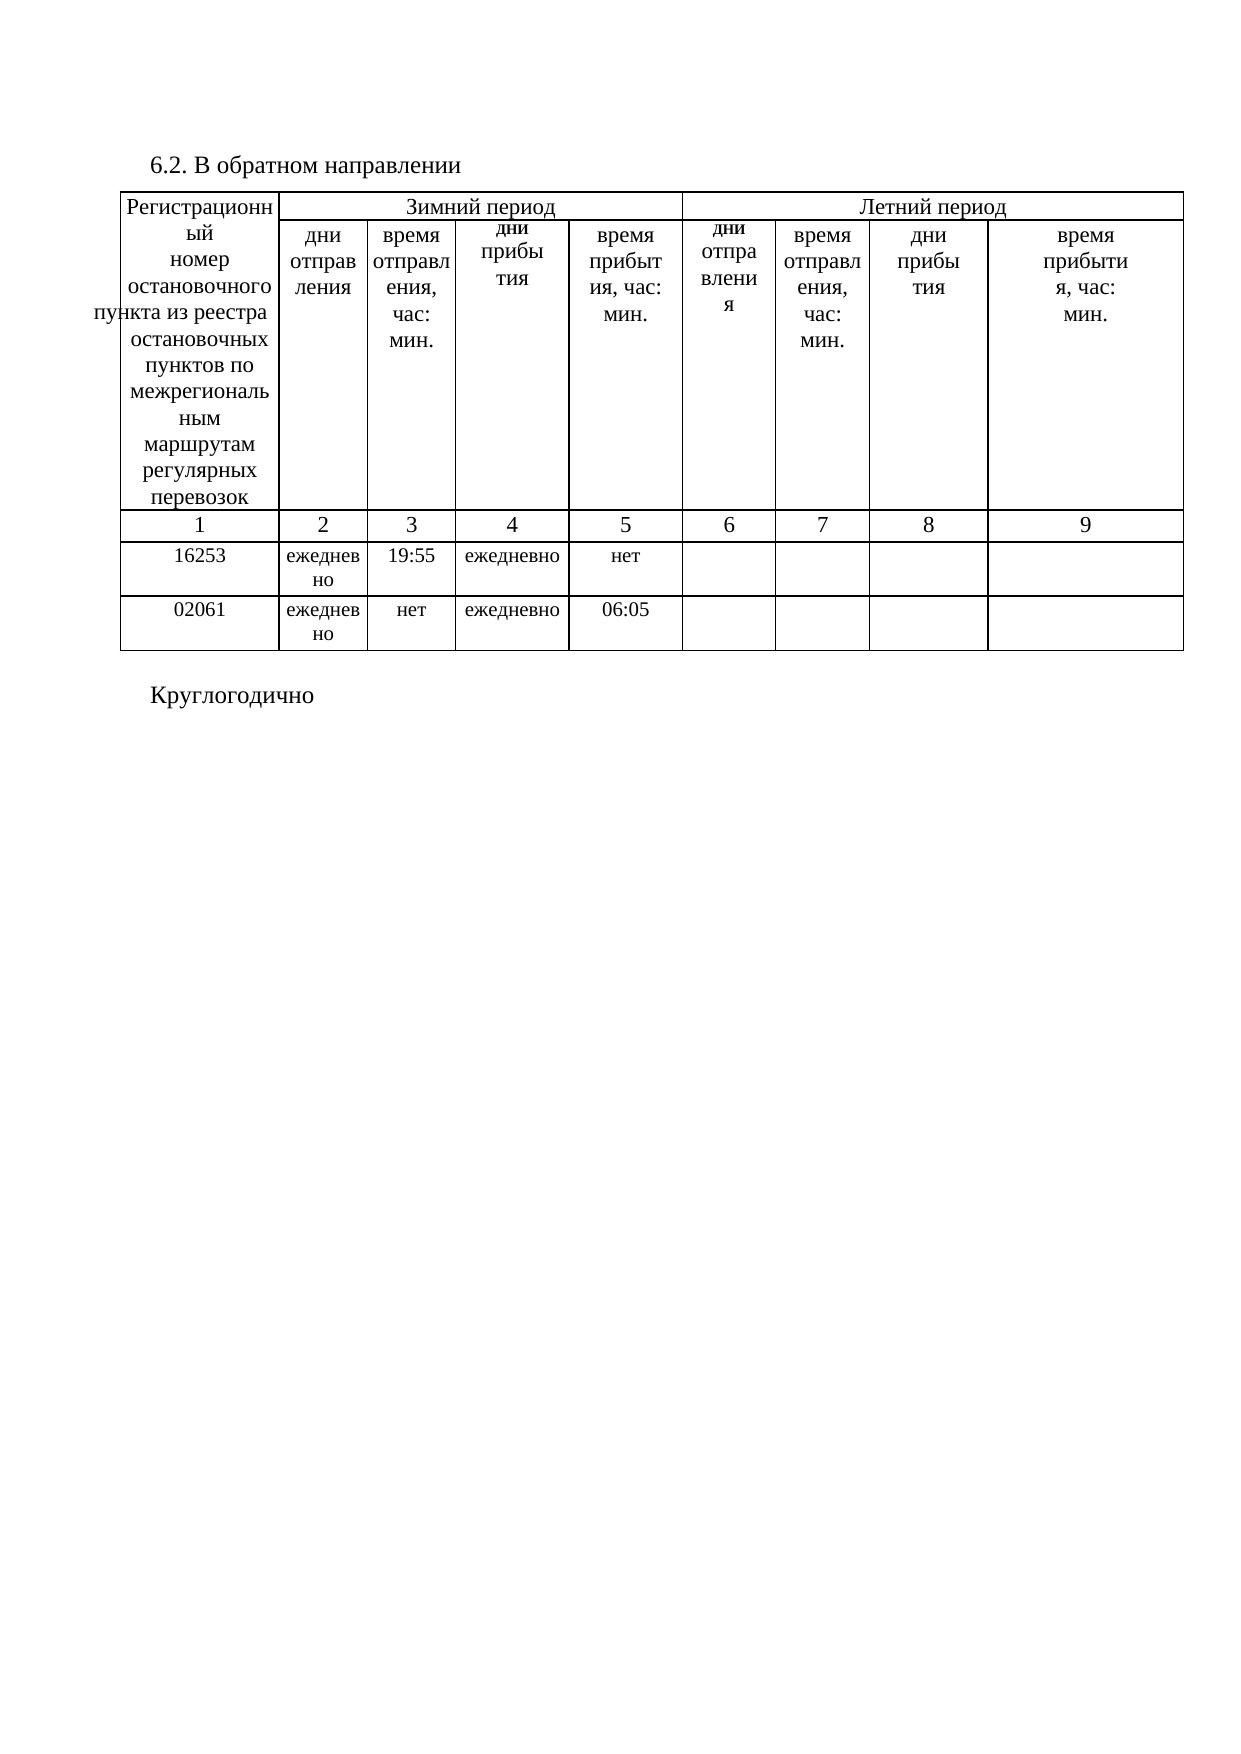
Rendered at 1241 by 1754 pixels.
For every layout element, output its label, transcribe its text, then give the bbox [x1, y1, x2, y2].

table_cell 1 [121, 511, 278, 541]
table_cell [683, 597, 775, 650]
table_cell время прибыт ия, час: мин. [570, 221, 682, 509]
table_cell [870, 543, 987, 595]
table_cell нет [368, 597, 455, 650]
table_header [121, 193, 278, 509]
table_cell нет [570, 543, 682, 595]
table_cell ДНИ отпра влени я [683, 221, 775, 509]
table_cell 4 [456, 511, 568, 541]
table_cell ежедневно [456, 597, 568, 650]
table_cell время прибыти я, час: мин. [989, 221, 1183, 509]
table_cell 3 [368, 511, 455, 541]
table_cell 8 [870, 511, 987, 541]
table_cell 19:55 [368, 543, 455, 595]
table_cell [989, 597, 1183, 650]
text Круглогодично [150, 680, 1090, 709]
table_header Зимний период [280, 193, 682, 219]
table_cell [683, 543, 775, 595]
table_cell ДНИ прибы тия [456, 221, 568, 509]
text 6.2. В обратном направлении [150, 150, 1090, 179]
table_cell дни прибы тия [870, 221, 987, 509]
table_cell ежедневно [280, 543, 367, 595]
table_cell дни отправ ления [280, 221, 367, 509]
table_cell ежедневно [456, 543, 568, 595]
table_cell 16253 [121, 543, 278, 595]
table_cell 9 [989, 511, 1183, 541]
table_cell [989, 543, 1183, 595]
table_cell [870, 597, 987, 650]
table_cell 5 [570, 511, 682, 541]
table_cell 7 [776, 511, 869, 541]
table_cell 2 [280, 511, 367, 541]
table_cell [776, 543, 869, 595]
table_cell 6 [683, 511, 775, 541]
table_cell ежедневно [280, 597, 367, 650]
table_cell [776, 597, 869, 650]
table_cell 06:05 [570, 597, 682, 650]
table_cell время отправл ения, час: мин. [776, 221, 869, 509]
table_cell время отправл ения, час: мин. [368, 221, 455, 509]
table_header Летний период [683, 193, 1183, 219]
table_cell 02061 [121, 597, 278, 650]
